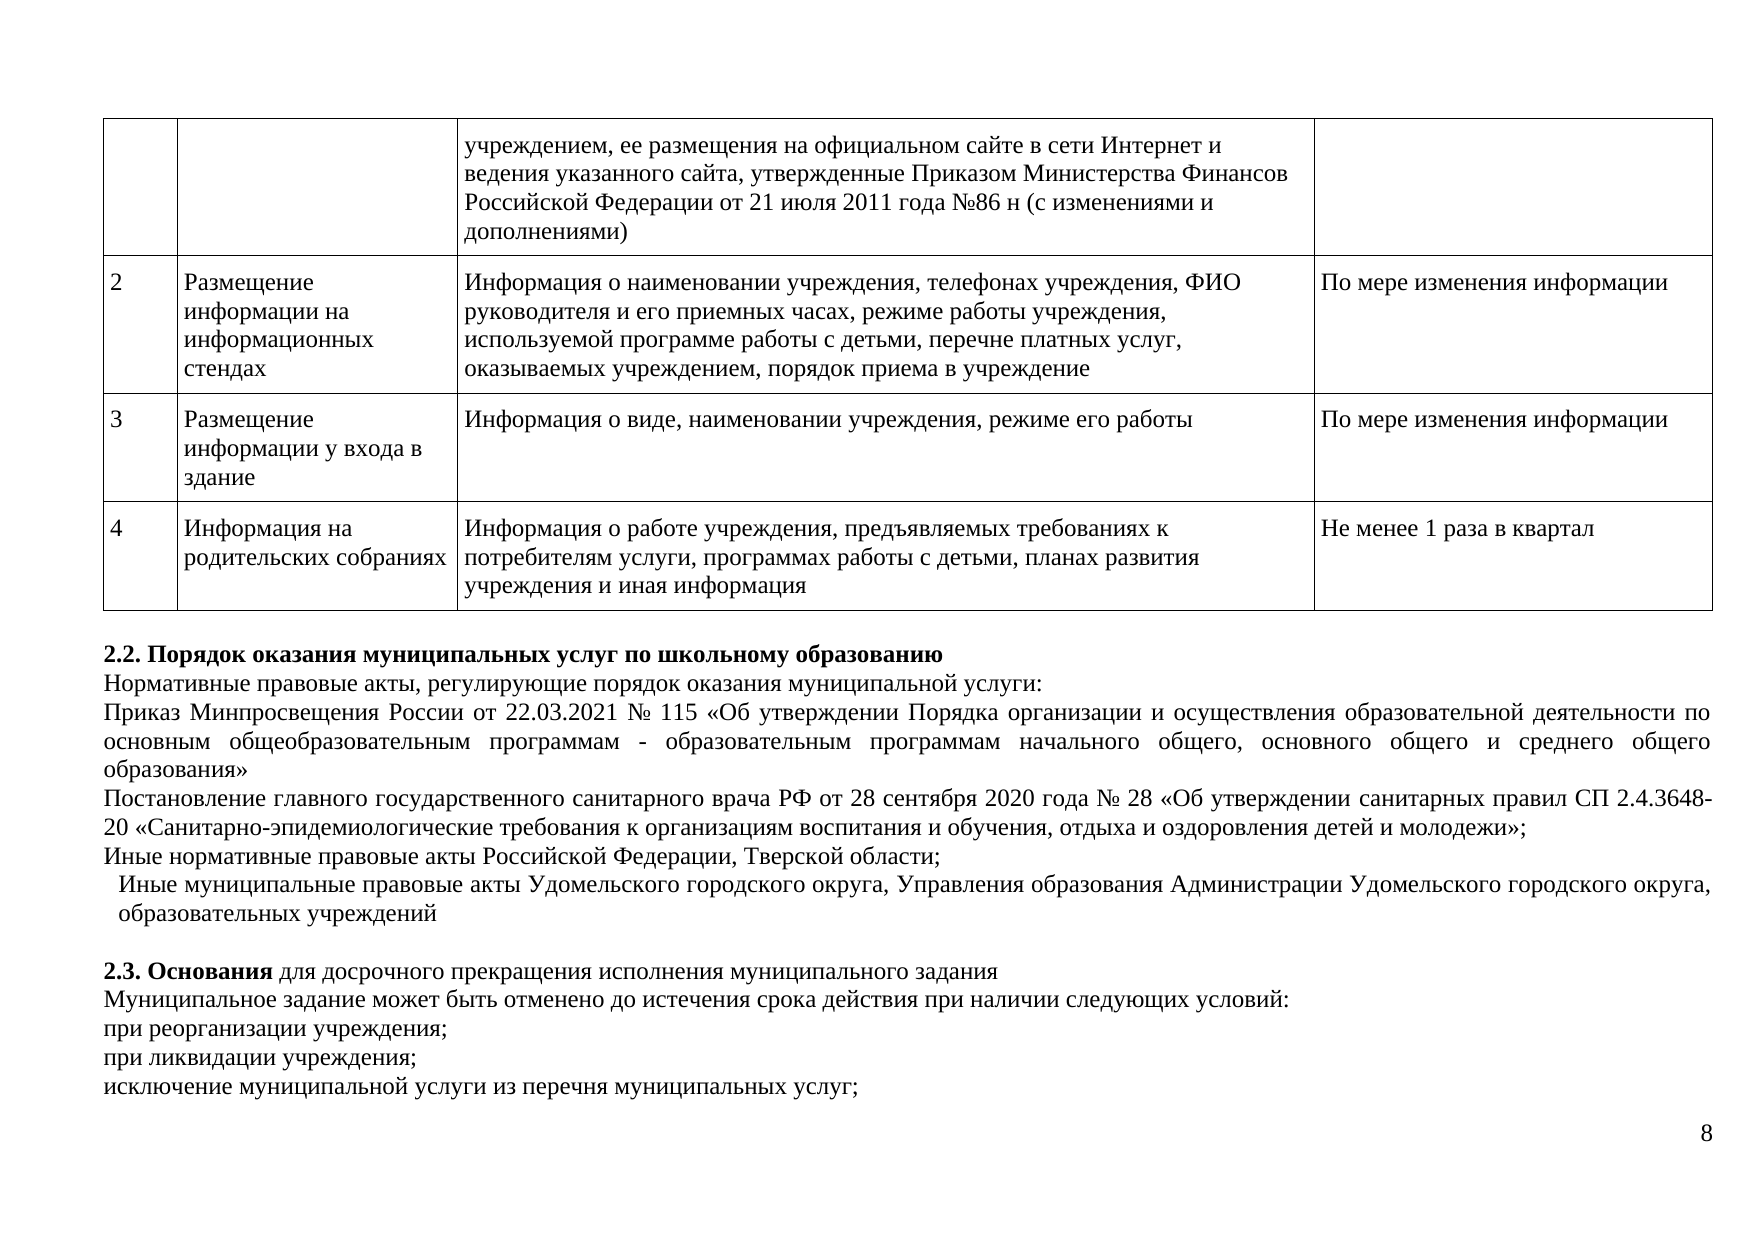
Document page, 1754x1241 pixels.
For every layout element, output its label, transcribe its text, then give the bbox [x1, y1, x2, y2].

table_cell Размещение информации у входа в здание [178, 394, 457, 501]
table_cell Информация о виде, наименовании учреждения, режиме его работы [458, 394, 1314, 501]
table_cell Размещение информации на информационных стендах [178, 256, 457, 393]
table_cell Не менее 1 раза в квартал [1315, 502, 1712, 610]
text Нормативные правовые акты, регулирующие порядок оказания муниципальной услуги: [103, 668, 1713, 697]
table_cell Информация на родительских собраниях [178, 502, 457, 610]
table_cell По мере изменения информации [1315, 256, 1712, 393]
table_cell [458, 119, 1314, 255]
table_cell 2 [104, 256, 177, 393]
table_cell По мере изменения информации [1315, 394, 1712, 501]
list Иные нормативные правовые акты Российской Федерации, Тверской области; [103, 841, 1713, 869]
table_cell 4 [104, 502, 177, 610]
list при реорганизации учреждения; [103, 1013, 1713, 1042]
text 2.3. Основания для досрочного прекращения исполнения муниципального задания [103, 956, 1713, 984]
list при ликвидации учреждения; [103, 1042, 1713, 1071]
table_cell 1 [104, 119, 177, 255]
list исключение муниципальной услуги из перечня муниципальных услуг; [103, 1071, 1713, 1099]
table_cell 3 [104, 394, 177, 501]
table_cell Информация о наименовании учреждения, телефонах учреждения, ФИО руководителя и его приемных часах, режиме работы учреждения, используемой программе работы с детьми, перечне платных услуг, оказываемых учреждением, порядок приема в учреждение [458, 256, 1314, 393]
text Муниципальное задание может быть отменено до истечения срока действия при наличии следующих условий: [103, 984, 1713, 1013]
text 2.2. Порядок оказания муниципальных услуг по школьному образованию [103, 639, 1713, 668]
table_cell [1315, 119, 1712, 255]
text Иные муниципальные правовые акты Удомельского городского округа, Управления образования Администрации Удомельского городского округа, образовательных учреждений [118, 869, 1713, 927]
text Приказ Минпросвещения России от 22.03.2021 № 115 «Об утверждении Порядка организации и осуществления образовательной деятельности по основным общеобразовательным программам - образовательным программам начального общего, основного общего и среднего общего образования» Постановление главного государственного санитарного врача РФ от 28 сентября 2020 года № 28 «Об утверждении санитарных правил СП 2.4.3648-20 «Санитарно-эпидемиологические требования к организациям воспитания и обучения, отдыха и оздоровления детей и молодежи»; [103, 697, 1713, 841]
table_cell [178, 119, 457, 255]
table_cell Информация о работе учреждения, предъявляемых требованиях к потребителям услуги, программах работы с детьми, планах развития учреждения и иная информация [458, 502, 1314, 610]
